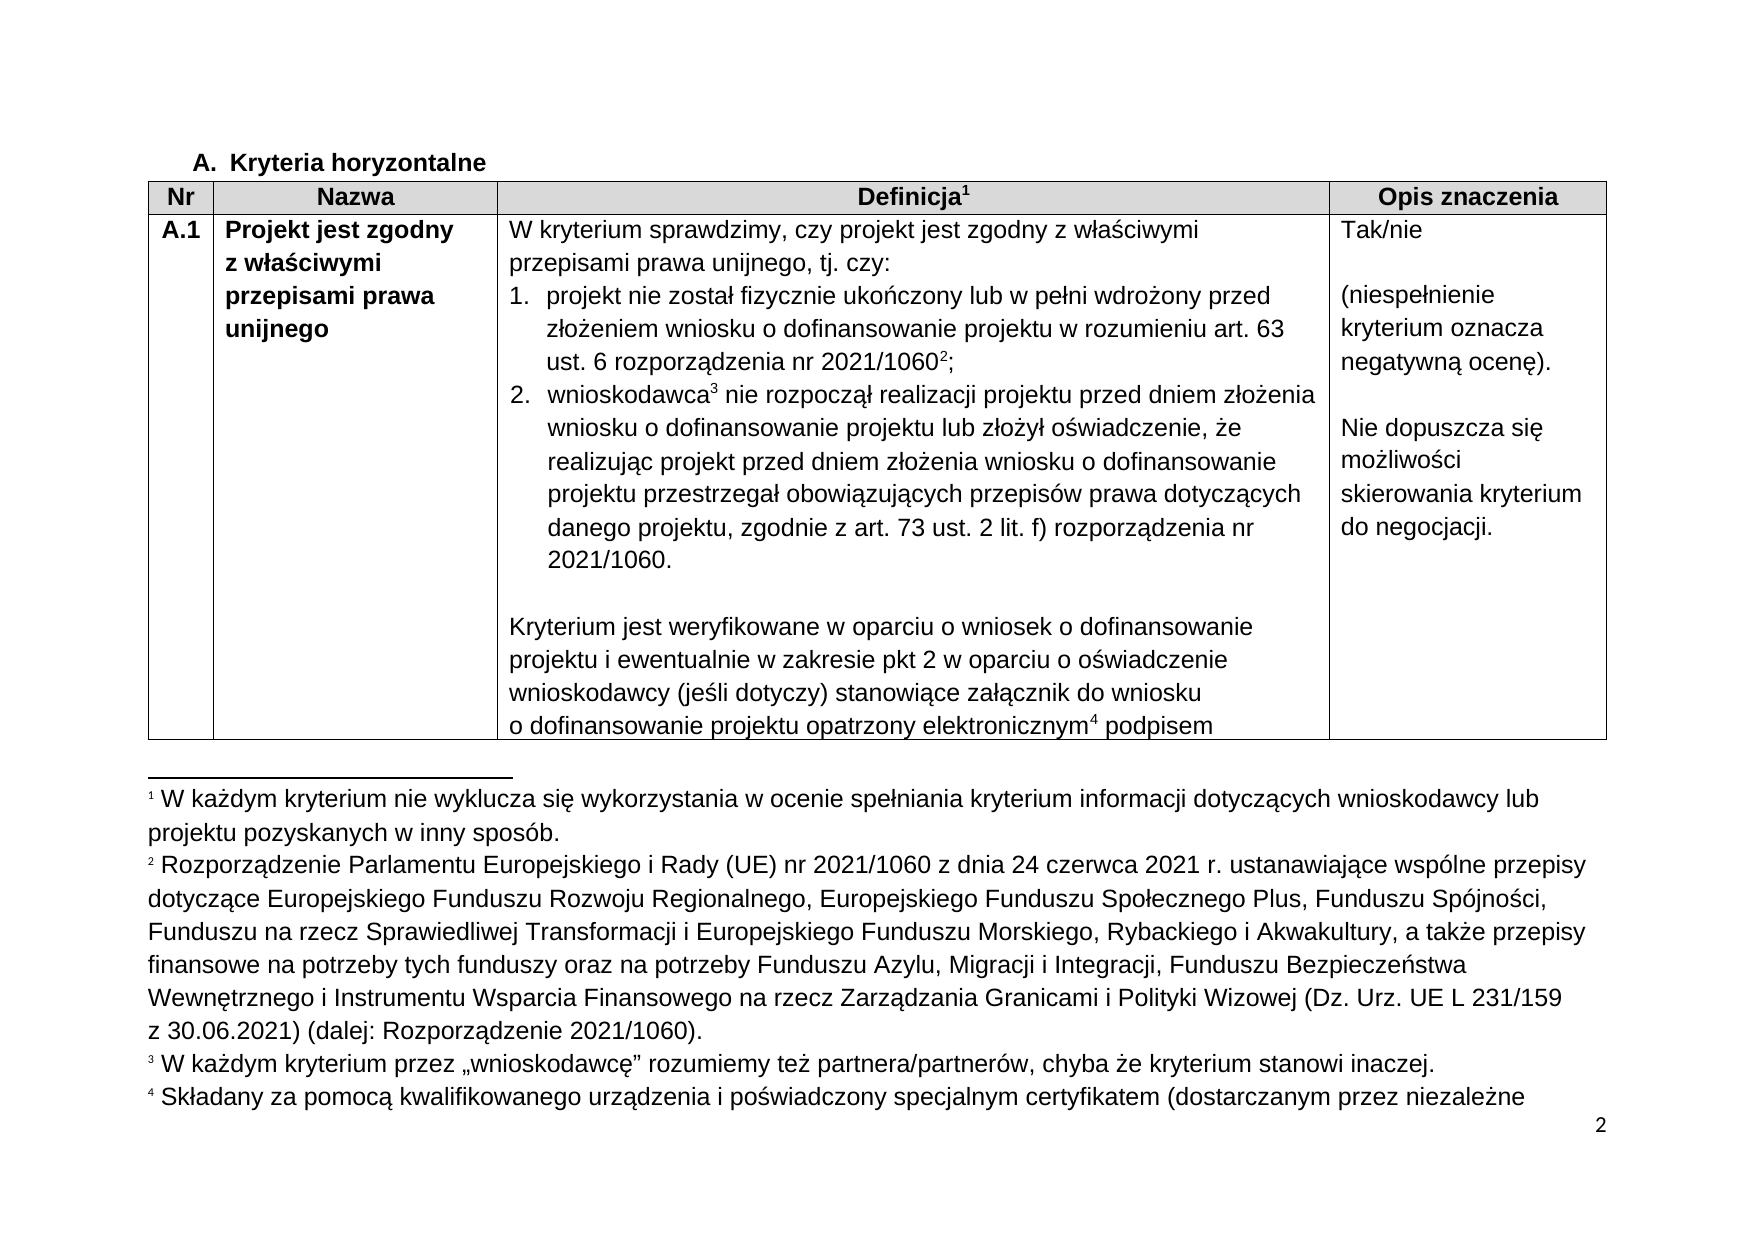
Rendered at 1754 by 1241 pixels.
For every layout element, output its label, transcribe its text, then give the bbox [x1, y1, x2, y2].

table_cell W kryterium sprawdzimy, czy projekt jest zgodny z właściwymi przepisami prawa unijnego, tj. czy: projekt nie został fizycznie ukończony lub w pełni wdrożony przed złożeniem wniosku o dofinansowanie projektu w rozumieniu art. 63 ust. 6 rozporządzenia nr 2021/1060; wnioskodawca nie rozpoczął realizacji projektu przed dniem złożenia wniosku o dofinansowanie projektu lub złożył oświadczenie, że realizując projekt przed dniem złożenia wniosku o dofinansowanie projektu przestrzegał obowiązujących przepisów prawa dotyczących danego projektu, zgodnie z art. 73 ust. 2 lit. f) rozporządzenia nr 2021/1060. Kryterium jest weryfikowane w oparciu o wniosek o dofinansowanie projektu i ewentualnie w zakresie pkt 2 w oparciu o oświadczenie wnioskodawcy (jeśli dotyczy) stanowiące załącznik do wniosku o dofinansowanie projektu opatrzony elektronicznym podpisem kwalifikowanym. [498, 215, 1329, 739]
table_cell Tak/nie (niespełnienie kryterium oznacza negatywną ocenę). Nie dopuszcza się możliwości skierowania kryterium do negocjacji. [1330, 215, 1606, 739]
list Kryteria horyzontalne [192, 148, 1606, 176]
table_cell A.1 [149, 215, 213, 739]
table_header Definicja [498, 182, 1329, 214]
table_header Nr [149, 182, 213, 214]
table_header Nazwa [214, 182, 497, 214]
table_header Opis znaczenia [1330, 182, 1606, 214]
table_cell Projekt jest zgodny z właściwymi przepisami prawa unijnego [214, 215, 497, 739]
